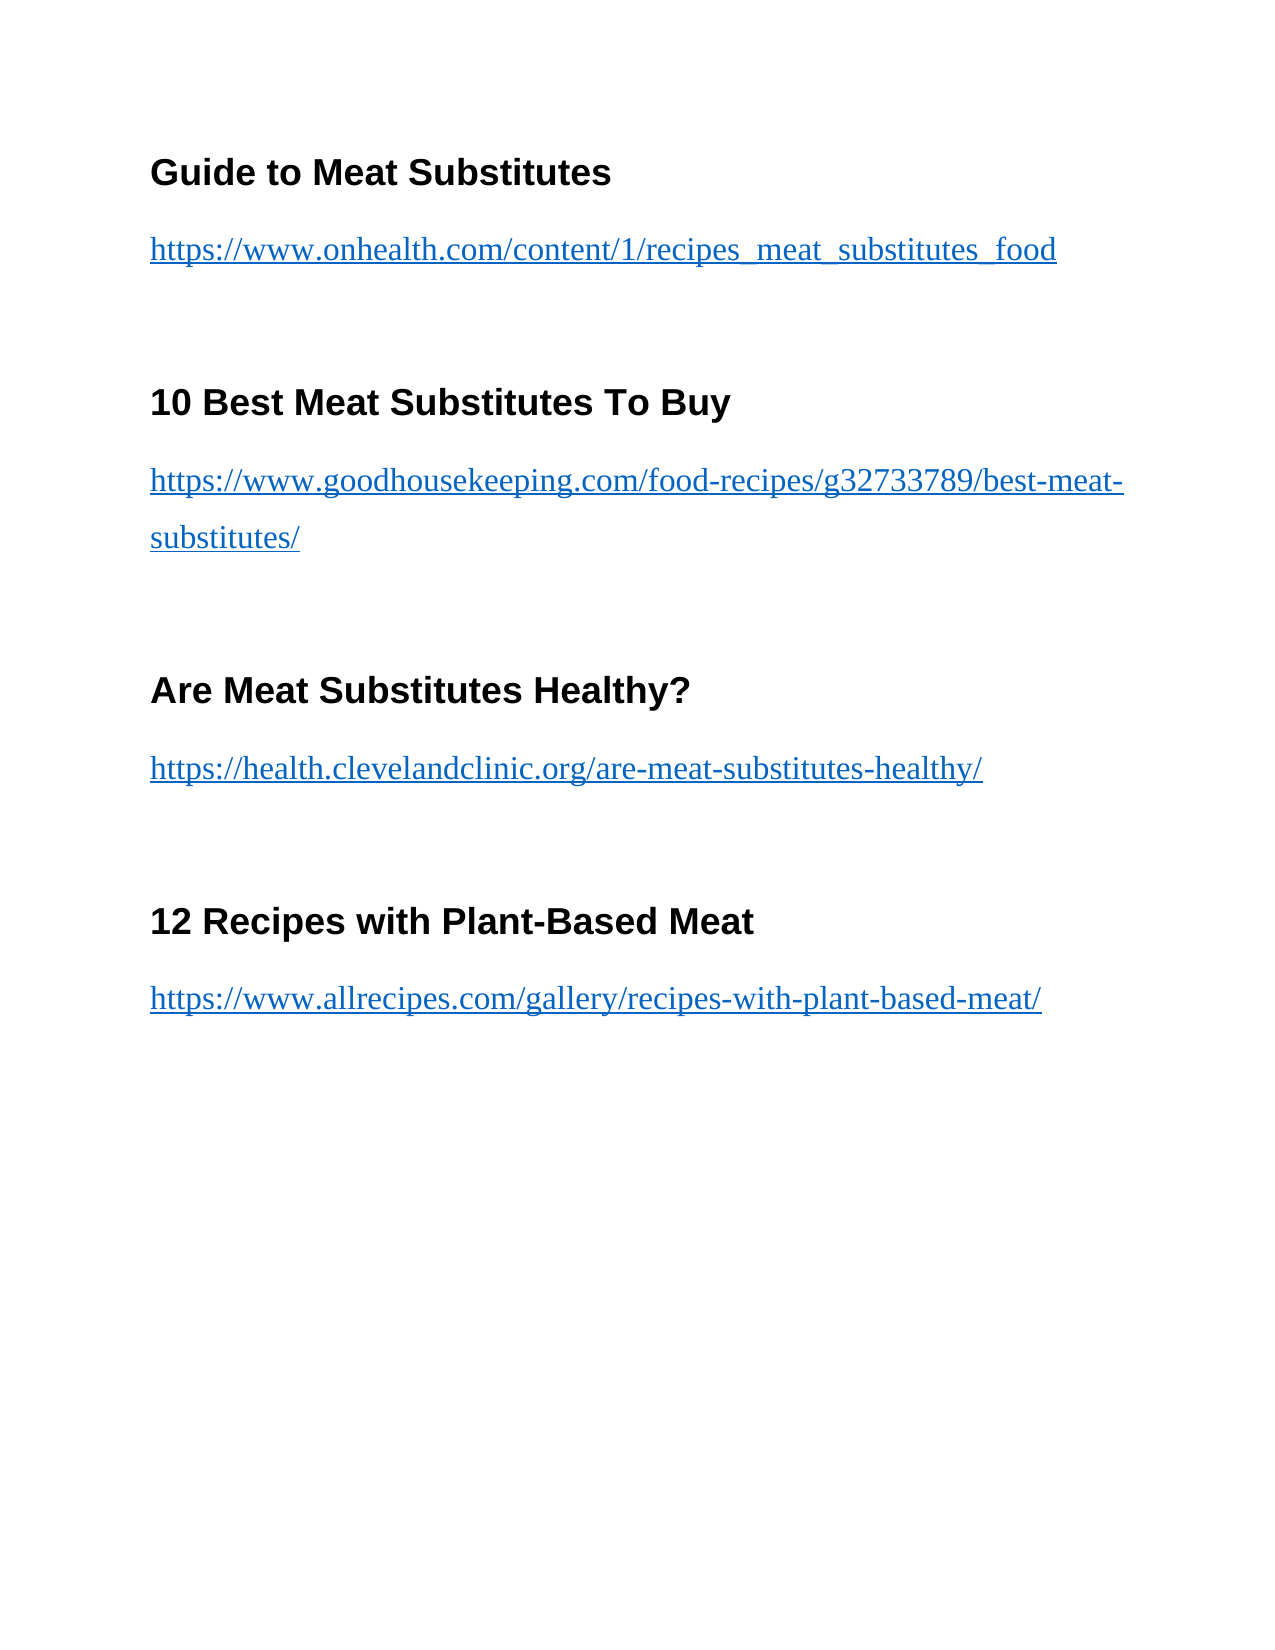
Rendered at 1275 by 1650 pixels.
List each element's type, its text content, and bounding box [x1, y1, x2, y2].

subtitle https://health.clevelandclinic.org/are-meat-substitutes-healthy/ [150, 748, 1125, 786]
subtitle https://www.onhealth.com/content/1/recipes_meat_substitutes_food [150, 229, 1125, 268]
subtitle Are Meat Substitutes Healthy? [150, 669, 1125, 712]
subtitle 10 Best Meat Substitutes To Buy [150, 381, 1125, 424]
subtitle https://www.goodhousekeeping.com/food-recipes/g32733789/best-meat-substitutes/ [150, 460, 1125, 556]
subtitle https://www.allrecipes.com/gallery/recipes-with-plant-based-meat/ [150, 979, 1125, 1017]
subtitle Guide to Meat Substitutes [150, 150, 1125, 193]
subtitle 12 Recipes with Plant-Based Meat [150, 899, 1125, 942]
